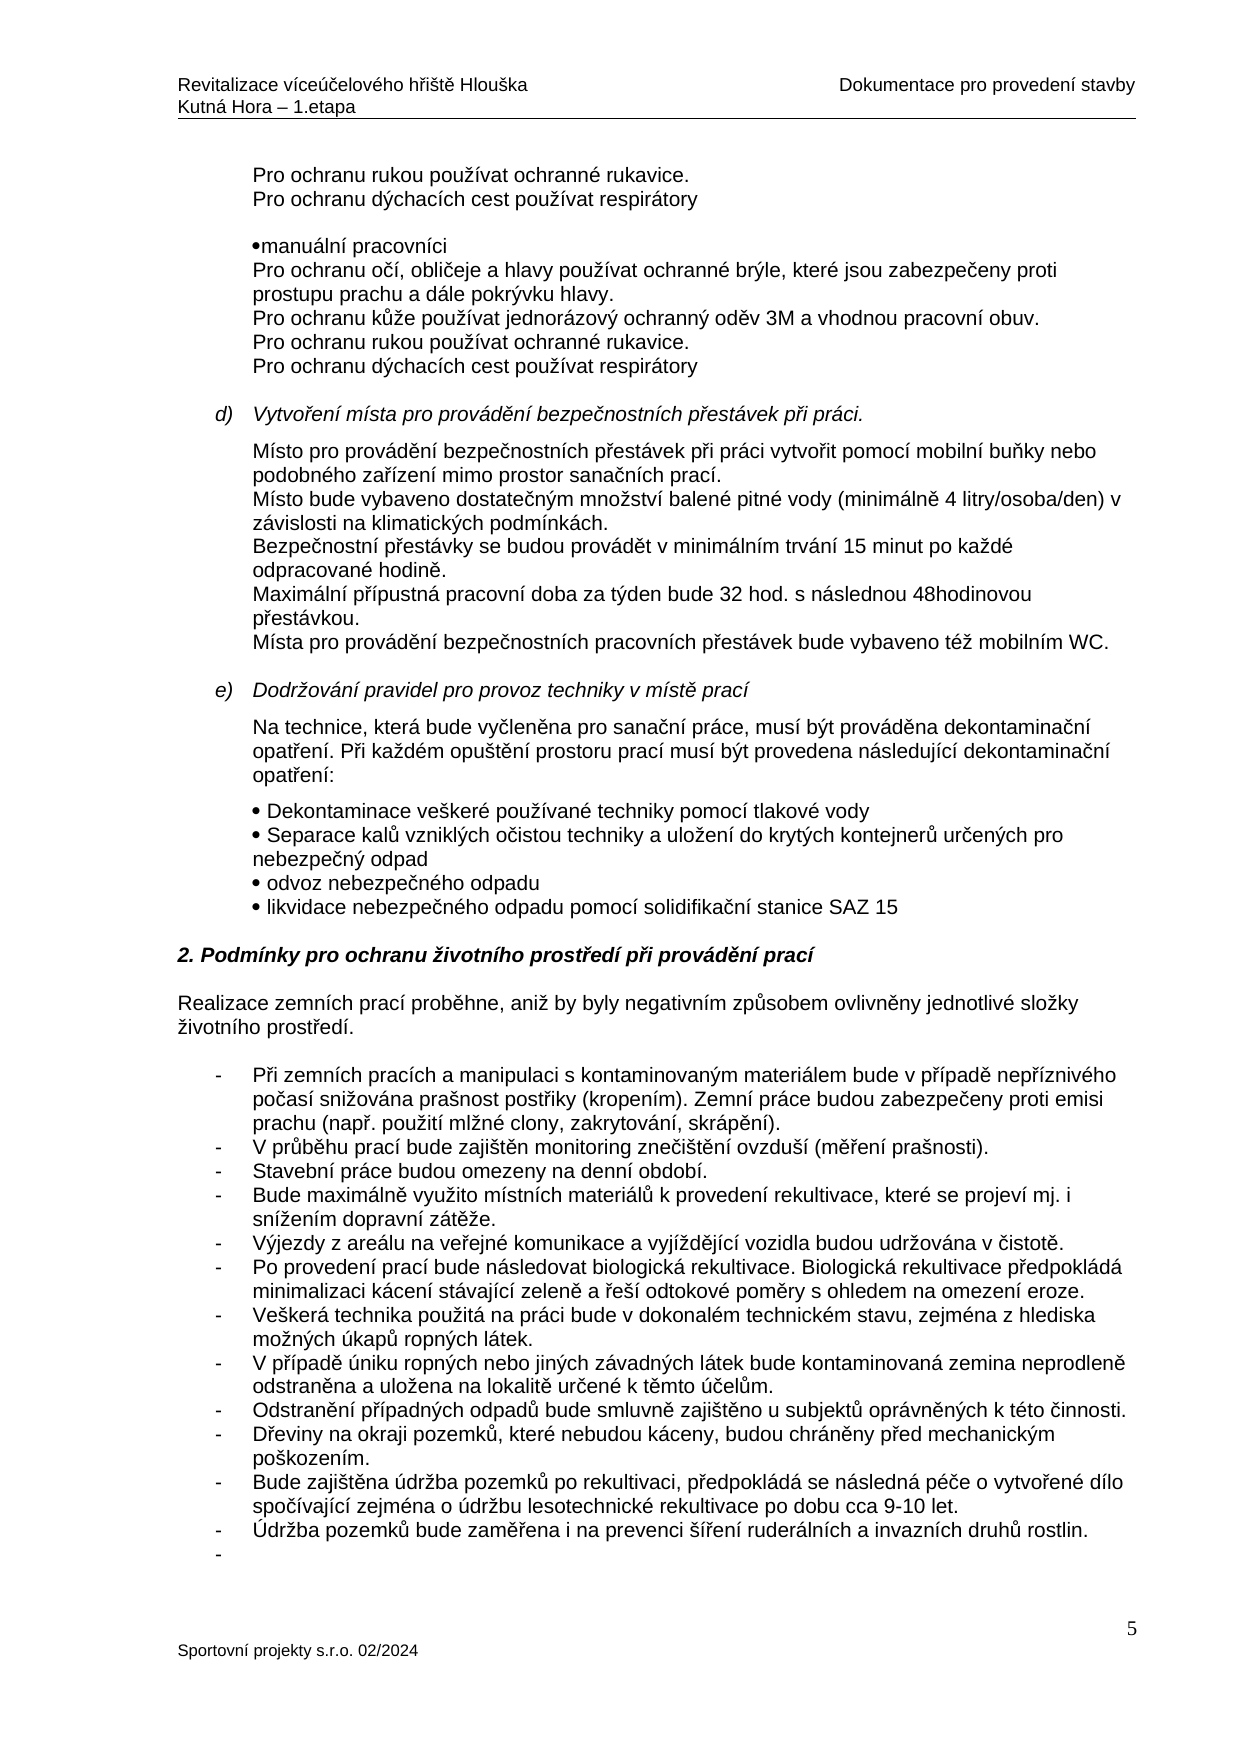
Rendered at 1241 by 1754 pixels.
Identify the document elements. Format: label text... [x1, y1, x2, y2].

list Pro ochranu rukou používat ochranné rukavice. [252, 162, 1137, 186]
list Při zemních pracích a manipulaci s kontaminovaným materiálem bude v případě nepříznivého počasí snižována prašnost postřiky (kropením). Zemní práce budou zabezpečeny proti emisi prachu (např. použití mlžné clony, zakrytování, skrápění). [215, 1063, 1137, 1135]
list Dodržování pravidel pro provoz techniky v místě prací [215, 678, 1137, 702]
list V případě úniku ropných nebo jiných závadných látek bude kontaminovaná zemina neprodleně odstraněna a uložena na lokalitě určené k těmto účelům. [215, 1350, 1137, 1398]
list Maximální přípustná pracovní doba za týden bude 32 hod. s následnou 48hodinovou přestávkou. [252, 582, 1137, 630]
text Realizace zemních prací proběhne, aniž by byly negativním způsobem ovlivněny jednotlivé složky životního prostředí. [177, 991, 1137, 1039]
list  Separace kalů vzniklých očistou techniky a uložení do krytých kontejnerů určených pro nebezpečný odpad [252, 823, 1137, 871]
list Pro ochranu dýchacích cest používat respirátory [252, 354, 1137, 378]
list Dřeviny na okraji pozemků, které nebudou káceny, budou chráněny před mechanickým poškozením. [215, 1422, 1137, 1470]
list Veškerá technika použitá na práci bude v dokonalém technickém stavu, zejména z hlediska možných úkapů ropných látek. [215, 1302, 1137, 1350]
list Bude maximálně využito místních materiálů k provedení rekultivace, které se projeví mj. i snížením dopravní zátěže. [215, 1183, 1137, 1231]
list manuální pracovníci [252, 234, 1137, 258]
list  odvoz nebezpečného odpadu [252, 871, 1137, 895]
list Místo pro provádění bezpečnostních přestávek při práci vytvořit pomocí mobilní buňky nebo podobného zařízení mimo prostor sanačních prací. [252, 438, 1137, 486]
list Údržba pozemků bude zaměřena i na prevenci šíření ruderálních a invazních druhů rostlin. [215, 1518, 1137, 1542]
list Bude zajištěna údržba pozemků po rekultivaci, předpokládá se následná péče o vytvořené dílo spočívající zejména o údržbu lesotechnické rekultivace po dobu cca 9-10 let. [215, 1470, 1137, 1518]
list  Dekontaminace veškeré používané techniky pomocí tlakové vody [252, 799, 1137, 823]
list Vytvoření místa pro provádění bezpečnostních přestávek při práci. [215, 402, 1137, 426]
list Na technice, která bude vyčleněna pro sanační práce, musí být prováděna dekontaminační opatření. Při každém opuštění prostoru prací musí být provedena následující dekontaminační opatření: [252, 714, 1137, 786]
list Pro ochranu kůže používat jednorázový ochranný oděv 3M a vhodnou pracovní obuv. [252, 306, 1137, 330]
list Pro ochranu dýchacích cest používat respirátory [252, 186, 1137, 210]
list Po provedení prací bude následovat biologická rekultivace. Biologická rekultivace předpokládá minimalizaci kácení stávající zeleně a řeší odtokové poměry s ohledem na omezení eroze. [215, 1254, 1137, 1302]
list  likvidace nebezpečného odpadu pomocí solidifikační stanice SAZ 15 [252, 895, 1137, 919]
text 2. Podmínky pro ochranu životního prostředí při provádění prací [177, 943, 1137, 967]
list Výjezdy z areálu na veřejné komunikace a vyjíždějící vozidla budou udržována v čistotě. [215, 1231, 1137, 1254]
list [252, 258, 1137, 306]
list Pro ochranu rukou používat ochranné rukavice. [252, 330, 1137, 354]
list Místa pro provádění bezpečnostních pracovních přestávek bude vybaveno též mobilním WC. [252, 630, 1137, 654]
list Místo bude vybaveno dostatečným množství balené pitné vody (minimálně 4 litry/osoba/den) v závislosti na klimatických podmínkách. [252, 486, 1137, 534]
list Odstranění případných odpadů bude smluvně zajištěno u subjektů oprávněných k této činnosti. [215, 1398, 1137, 1422]
list V průběhu prací bude zajištěn monitoring znečištění ovzduší (měření prašnosti). [215, 1135, 1137, 1159]
list Stavební práce budou omezeny na denní období. [215, 1159, 1137, 1183]
list Bezpečnostní přestávky se budou provádět v minimálním trvání 15 minut po každé odpracované hodině. [252, 534, 1137, 582]
